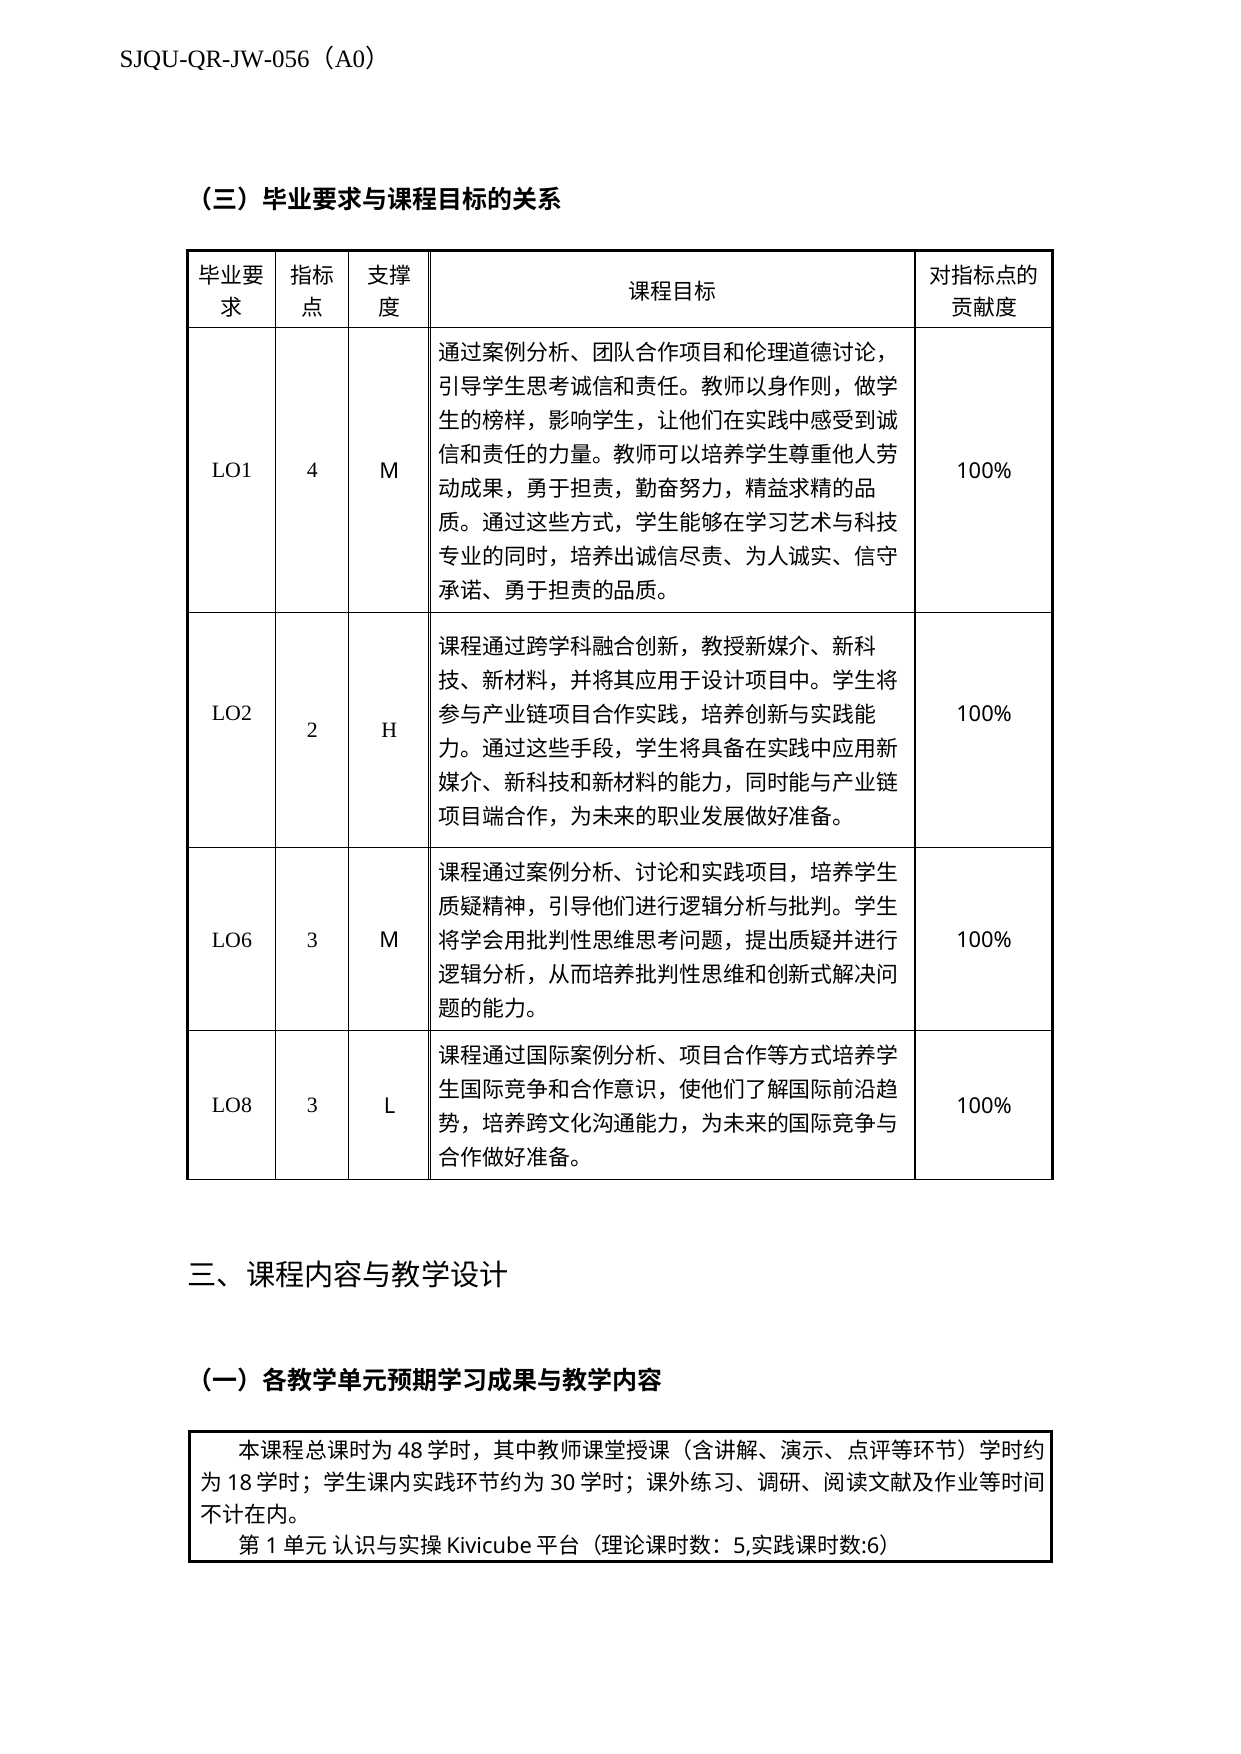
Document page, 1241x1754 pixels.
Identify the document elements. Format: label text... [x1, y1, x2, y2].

table_cell M [349, 328, 428, 612]
table_cell M [349, 848, 428, 1030]
table_cell 100% [916, 613, 1051, 847]
table_cell 通过案例分析、团队合作项目和伦理道德讨论，引导学生思考诚信和责任。教师以身作则，做学生的榜样，影响学生，让他们在实践中感受到诚信和责任的力量。教师可以培养学生尊重他人劳动成果，勇于担责，勤奋努力，精益求精的品质。通过这些方式，学生能够在学习艺术与科技专业的同时，培养出诚信尽责、为人诚实、信守承诺、勇于担责的品质。 [431, 328, 914, 612]
text 三、课程内容与教学设计 [187, 1239, 1053, 1307]
table_cell 课程通过案例分析、讨论和实践项目，培养学生质疑精神，引导他们进行逻辑分析与批判。学生将学会用批判性思维思考问题，提出质疑并进行逻辑分析，从而培养批判性思维和创新式解决问题的能力。 [431, 848, 914, 1030]
table_cell 100% [916, 328, 1051, 612]
table_cell LO8 [189, 1031, 275, 1179]
table_cell 4 [276, 328, 348, 612]
table_cell 100% [916, 848, 1051, 1030]
table_cell 2 [276, 613, 348, 847]
table_cell 3 [276, 848, 348, 1030]
table_header 课程目标 [431, 252, 914, 327]
table_cell 课程通过跨学科融合创新，教授新媒介、新科技、新材料，并将其应用于设计项目中。学生将参与产业链项目合作实践，培养创新与实践能力。通过这些手段，学生将具备在实践中应用新媒介、新科技和新材料的能力，同时能与产业链项目端合作，为未来的职业发展做好准备。 [431, 613, 914, 847]
table_header 毕业要求 [189, 252, 275, 327]
table_cell 100% [916, 1031, 1051, 1179]
table_header 指标点 [276, 252, 348, 327]
table_cell L [349, 1031, 428, 1179]
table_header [191, 1433, 1050, 1560]
table_cell 3 [276, 1031, 348, 1179]
table_cell H [349, 613, 428, 847]
table_cell LO6 [189, 848, 275, 1030]
text （一）各教学单元预期学习成果与教学内容 [187, 1345, 1053, 1413]
table_cell LO2 [189, 613, 275, 847]
table_cell 课程通过国际案例分析、项目合作等方式培养学生国际竞争和合作意识，使他们了解国际前沿趋势，培养跨文化沟通能力，为未来的国际竞争与合作做好准备。 [431, 1031, 914, 1179]
table_cell LO1 [189, 328, 275, 612]
table_header 对指标点的贡献度 [916, 252, 1051, 327]
text （三）毕业要求与课程目标的关系 [187, 164, 1053, 232]
table_header 支撑度 [349, 252, 428, 327]
